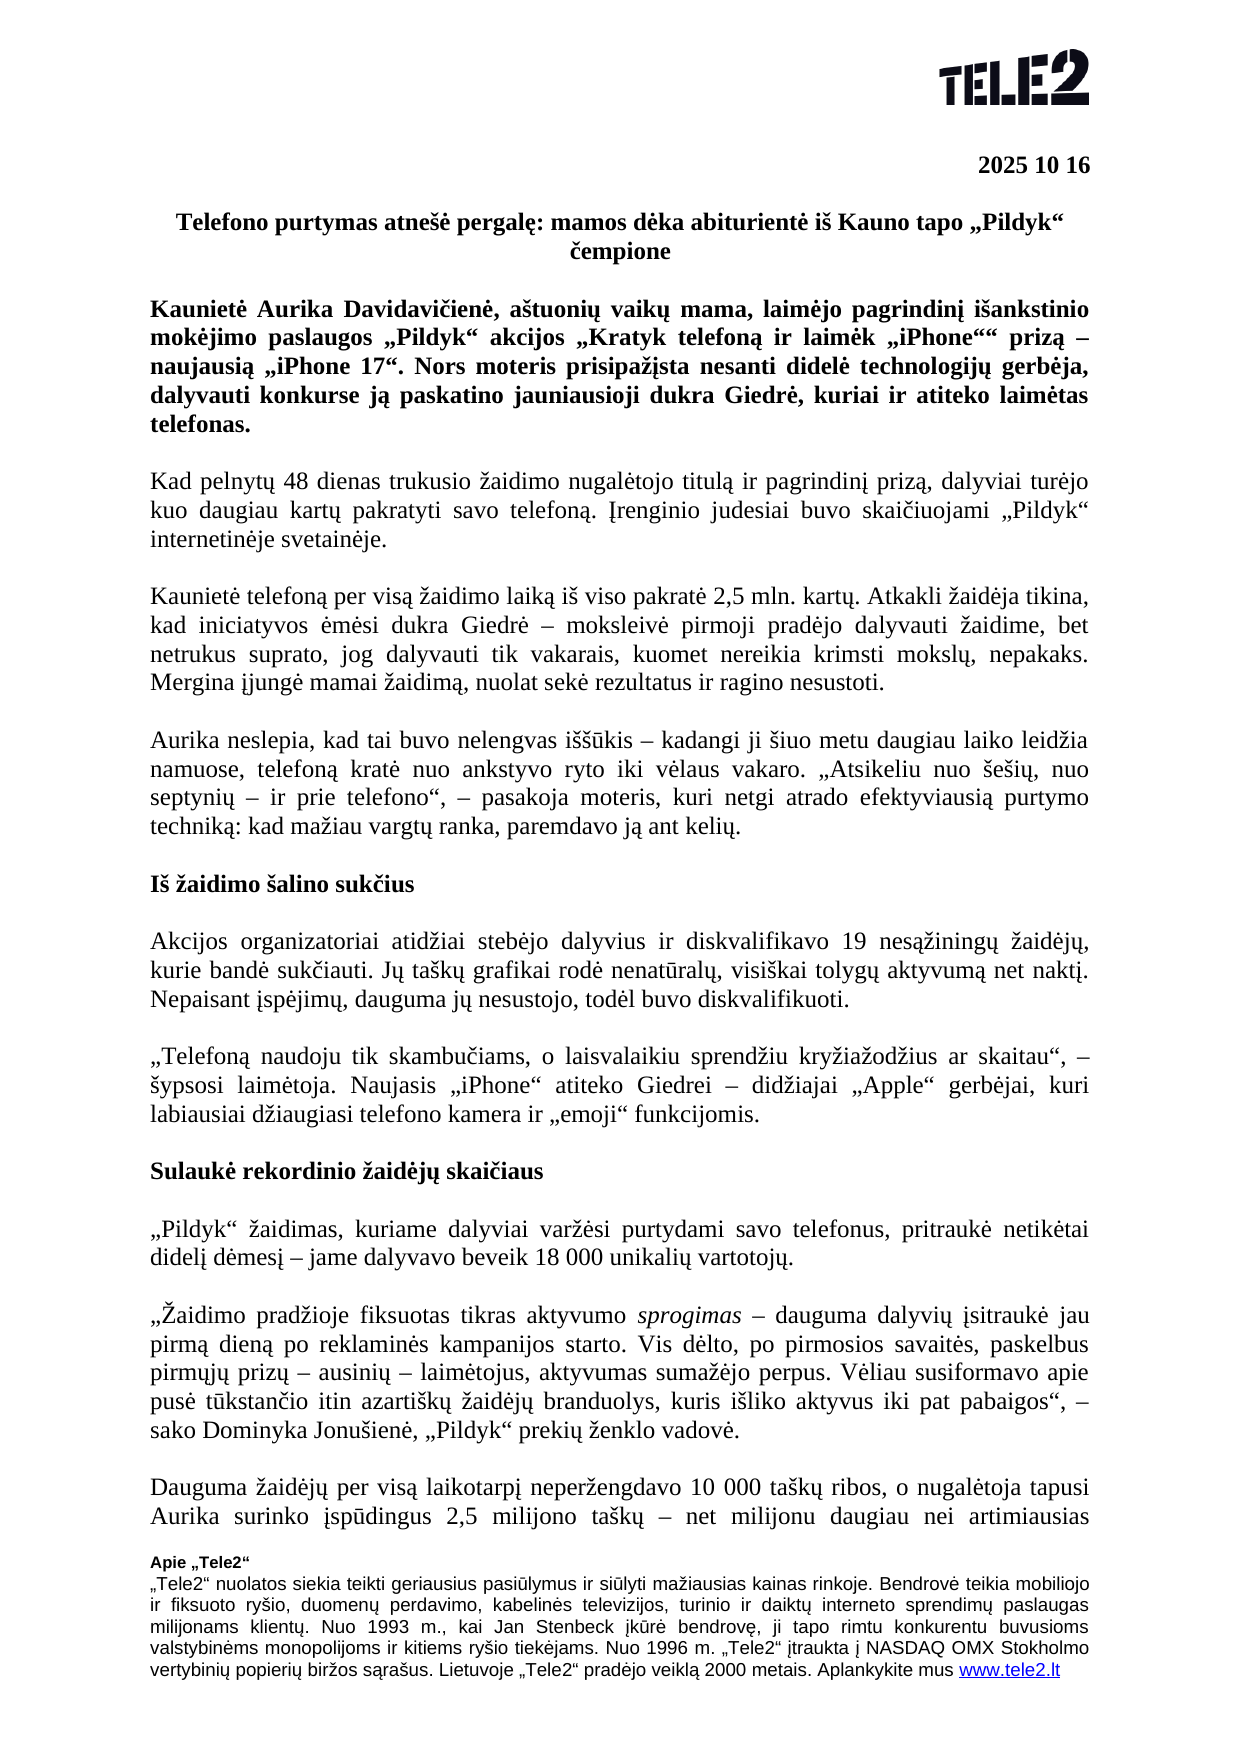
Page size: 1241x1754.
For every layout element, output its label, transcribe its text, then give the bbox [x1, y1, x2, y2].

text Aurika neslepia, kad tai buvo nelengvas iššūkis – kadangi ji šiuo metu daugiau laiko leidžia namuose, telefoną kratė nuo ankstyvo ryto iki vėlaus vakaro. „Atsikeliu nuo šešių, nuo septynių – ir prie telefono“, – pasakoja moteris, kuri netgi atrado efektyviausią purtymo techniką: kad mažiau vargtų ranka, paremdavo ją ant kelių. [150, 725, 1090, 840]
text Telefono purtymas atnešė pergalę: mamos dėka abiturientė iš Kauno tapo „Pildyk“ čempione [150, 207, 1090, 265]
text Kaunietė telefoną per visą žaidimo laiką iš viso pakratė 2,5 mln. kartų. Atkakli žaidėja tikina, kad iniciatyvos ėmėsi dukra Giedrė – moksleivė pirmoji pradėjo dalyvauti žaidime, bet netrukus suprato, jog dalyvauti tik vakarais, kuomet nereikia krimsti mokslų, nepakaks. Mergina įjungė mamai žaidimą, nuolat sekė rezultatus ir ragino nesustoti. [150, 581, 1090, 696]
text Sulaukė rekordinio žaidėjų skaičiaus [150, 1156, 1090, 1185]
picture [929, 30, 1102, 122]
text „Pildyk“ žaidimas, kuriame dalyviai varžėsi purtydami savo telefonus, pritraukė netikėtai didelį dėmesį – jame dalyvavo beveik 18 000 unikalių vartotojų. [150, 1214, 1090, 1271]
text „Žaidimo pradžioje fiksuotas tikras aktyvumo sprogimas – dauguma dalyvių įsitraukė jau pirmą dieną po reklaminės kampanijos starto. Vis dėlto, po pirmosios savaitės, paskelbus pirmųjų prizų – ausinių – laimėtojus, aktyvumas sumažėjo perpus. Vėliau susiformavo apie pusė tūkstančio itin azartiškų žaidėjų branduolys, kuris išliko aktyvus iki pat pabaigos“, – sako Dominyka Jonušienė, „Pildyk“ prekių ženklo vadovė. [150, 1300, 1090, 1444]
text 2025 10 16 [150, 150, 1090, 179]
text „Telefoną naudoju tik skambučiams, o laisvalaikiu sprendžiu kryžiažodžius ar skaitau“, – šypsosi laimėtoja. Naujasis „iPhone“ atiteko Giedrei – didžiajai „Apple“ gerbėjai, kuri labiausiai džiaugiasi telefono kamera ir „emoji“ funkcijomis. [150, 1041, 1090, 1127]
text Kaunietė Aurika Davidavičienė, aštuonių vaikų mama, laimėjo pagrindinį išankstinio mokėjimo paslaugos „Pildyk“ akcijos „Kratyk telefoną ir laimėk „iPhone““ prizą – naujausią „iPhone 17“. Nors moteris prisipažįsta nesanti didelė technologijų gerbėja, dalyvauti konkurse ją paskatino jauniausioji dukra Giedrė, kuriai ir atiteko laimėtas telefonas. [150, 294, 1090, 437]
text Kad pelnytų 48 dienas trukusio žaidimo nugalėtojo titulą ir pagrindinį prizą, dalyviai turėjo kuo daugiau kartų pakratyti savo telefoną. Įrenginio judesiai buvo skaičiuojami „Pildyk“ internetinėje svetainėje. [150, 466, 1090, 552]
text Iš žaidimo šalino sukčius [150, 869, 1090, 897]
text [150, 1472, 1090, 1530]
text Akcijos organizatoriai atidžiai stebėjo dalyvius ir diskvalifikavo 19 nesąžiningų žaidėjų, kurie bandė sukčiauti. Jų taškų grafikai rodė nenatūralų, visiškai tolygų aktyvumą net naktį. Nepaisant įspėjimų, dauguma jų nesustojo, todėl buvo diskvalifikuoti. [150, 926, 1090, 1012]
